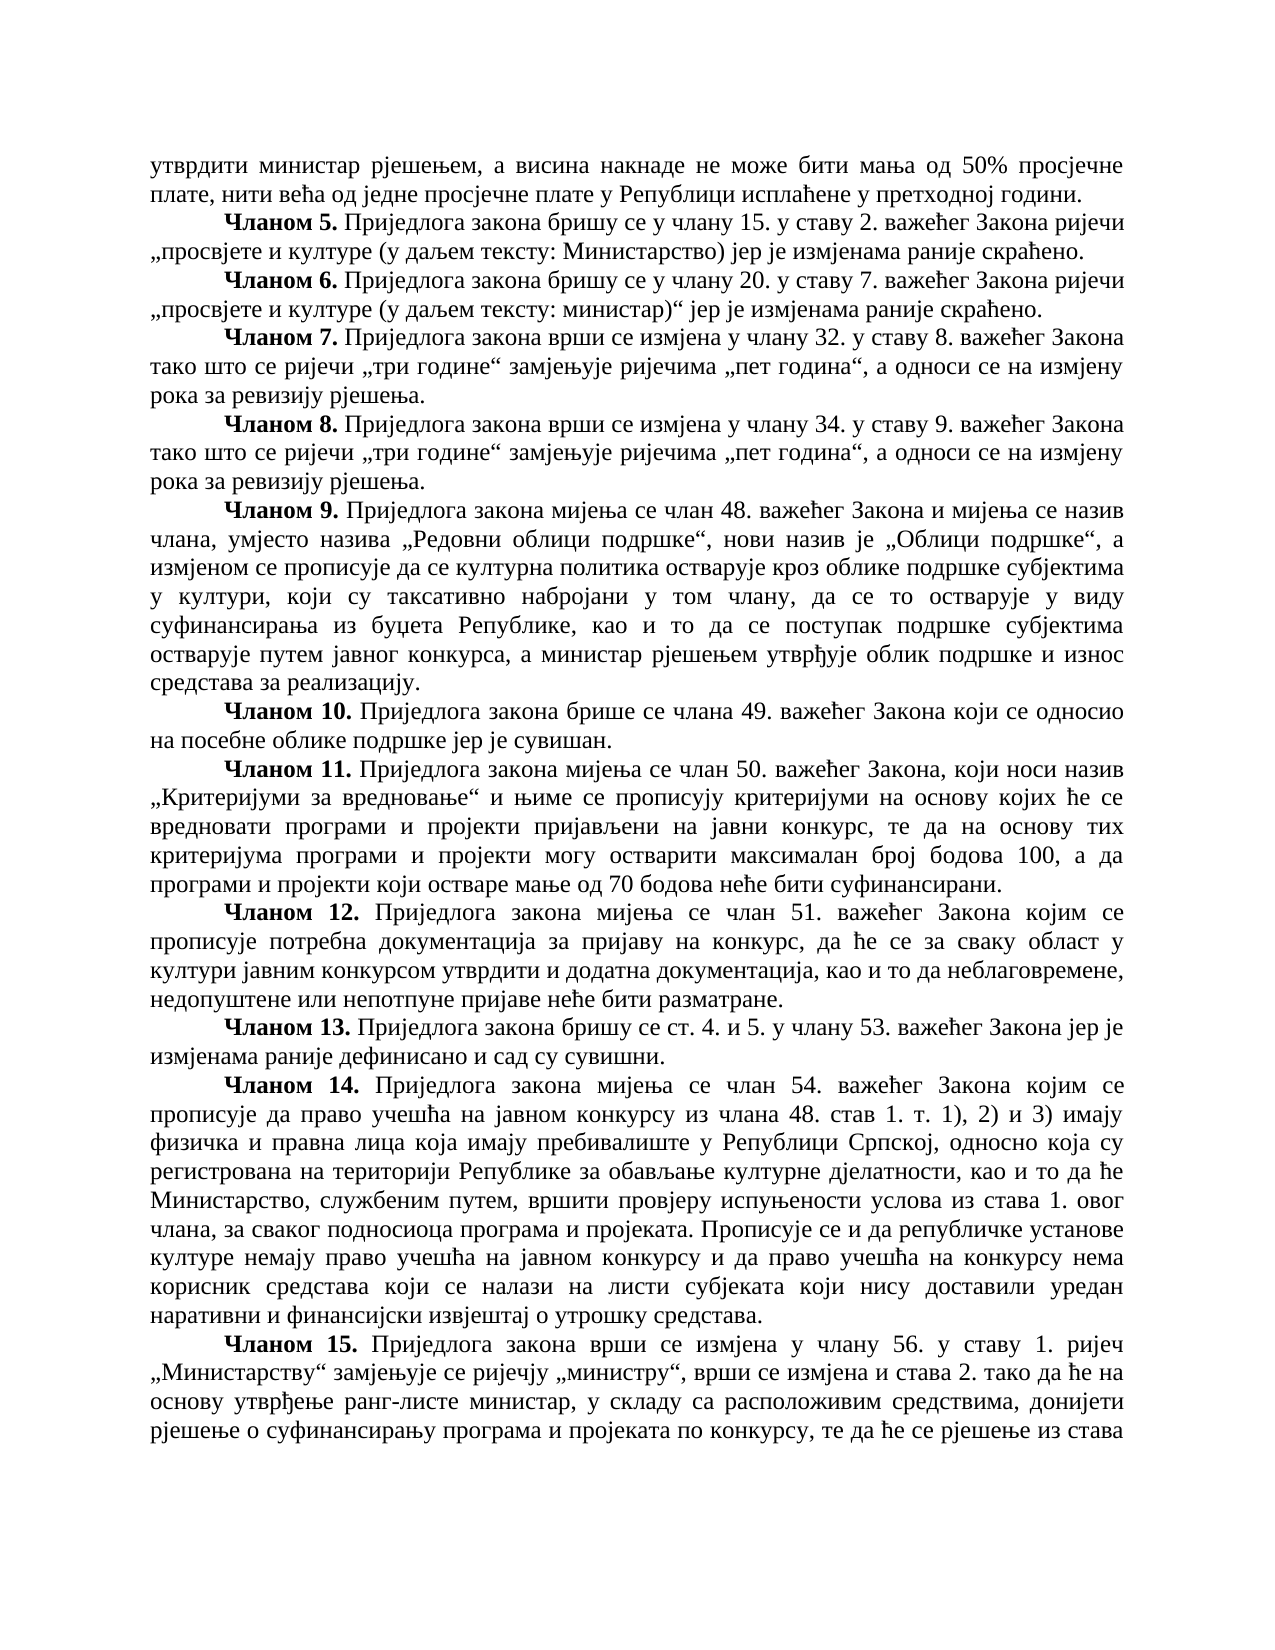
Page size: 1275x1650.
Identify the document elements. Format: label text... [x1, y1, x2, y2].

text Чланом 5. Приједлога закона бришу се у члану 15. у ставу 2. важећег Закона ријечи „просвјете и културе (у даљем тексту: Министарство) јер је измјенама раније скраћено. [150, 207, 1125, 265]
text Чланом 11. Приједлога закона мијења се члан 50. важећег Закона, који носи назив „Критеријуми за вредновање“ и њиме се прописују критеријуми на основу којих ће се вредновати програми и пројекти пријављени на јавни конкурс, те да на основу тих критеријума програми и пројекти могу остварити максималан број бодова 100, а да програми и пројекти који остваре мање од 70 бодова неће бити суфинансирани. [150, 754, 1125, 897]
text Чланом 7. Приједлога закона врши се измјена у члану 32. у ставу 8. важећег Закона тако што се ријечи „три године“ замјењује ријечима „пет година“, а односи се на измјену рока за ревизију рјешења. [150, 322, 1125, 409]
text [150, 1329, 1125, 1444]
text Чланом 14. Приједлога закона мијења се члан 54. важећег Закона којим се прописује да право учешћа на јавном конкурсу из члана 48. став 1. т. 1), 2) и 3) имају физичка и правна лица која имају пребивалиште у Републици Српској, односно која су регистрована на територији Републике за обављање културне дјелатности, као и то да ће Министарство, службеним путем, вршити провјеру испуњености услова из става 1. овог члана, за сваког подносиоца програма и пројеката. Прописује се и да републичке установе културе немају право учешћа на јавном конкурсу и да право учешћа на конкурсу нема корисник средстава који се налази на листи субјеката који нису доставили уредан наративни и финансијски извјештај о утрошку средстава. [150, 1070, 1125, 1329]
text Чланом 9. Приједлога закона мијења се члан 48. важећег Закона и мијења се назив члана, умјесто назива „Редовни облици подршке“, нови назив је „Облици подршке“, а измјеном се прописује да се културна политика остварује кроз облике подршке субјектима у култури, који су таксативно набројани у том члану, да се то остварује у виду суфинансирања из буџета Републике, као и то да се поступак подршке субјектима остварује путем јавног конкурса, а министар рјешењем утврђује облик подршке и износ средстава за реализацију. [150, 495, 1125, 696]
text Чланом 12. Приједлога закона мијења се члан 51. важећег Закона којим се прописује потребна документација за пријаву на конкурс, да ће се за сваку област у култури јавним конкурсом утврдити и додатна документација, као и то да неблаговремене, недопуштене или непотпуне пријаве неће бити разматране. [150, 897, 1125, 1012]
text Чланом 6. Приједлога закона бришу се у члану 20. у ставу 7. важећег Закона ријечи „просвјете и културе (у даљем тексту: министар)“ јер је измјенама раније скраћено. [150, 265, 1125, 322]
text Чланом 10. Приједлога закона брише се члана 49. важећег Закона који се односио на посебне облике подршке јер је сувишан. [150, 696, 1125, 754]
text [150, 150, 1125, 207]
text Чланом 13. Приједлога закона бришу се ст. 4. и 5. у члану 53. важећег Закона јер је измјенама раније дефинисано и сад су сувишни. [150, 1012, 1125, 1070]
text Чланом 8. Приједлога закона врши се измјена у члану 34. у ставу 9. важећег Закона тако што се ријечи „три године“ замјењује ријечима „пет година“, а односи се на измјену рока за ревизију рјешења. [150, 409, 1125, 495]
